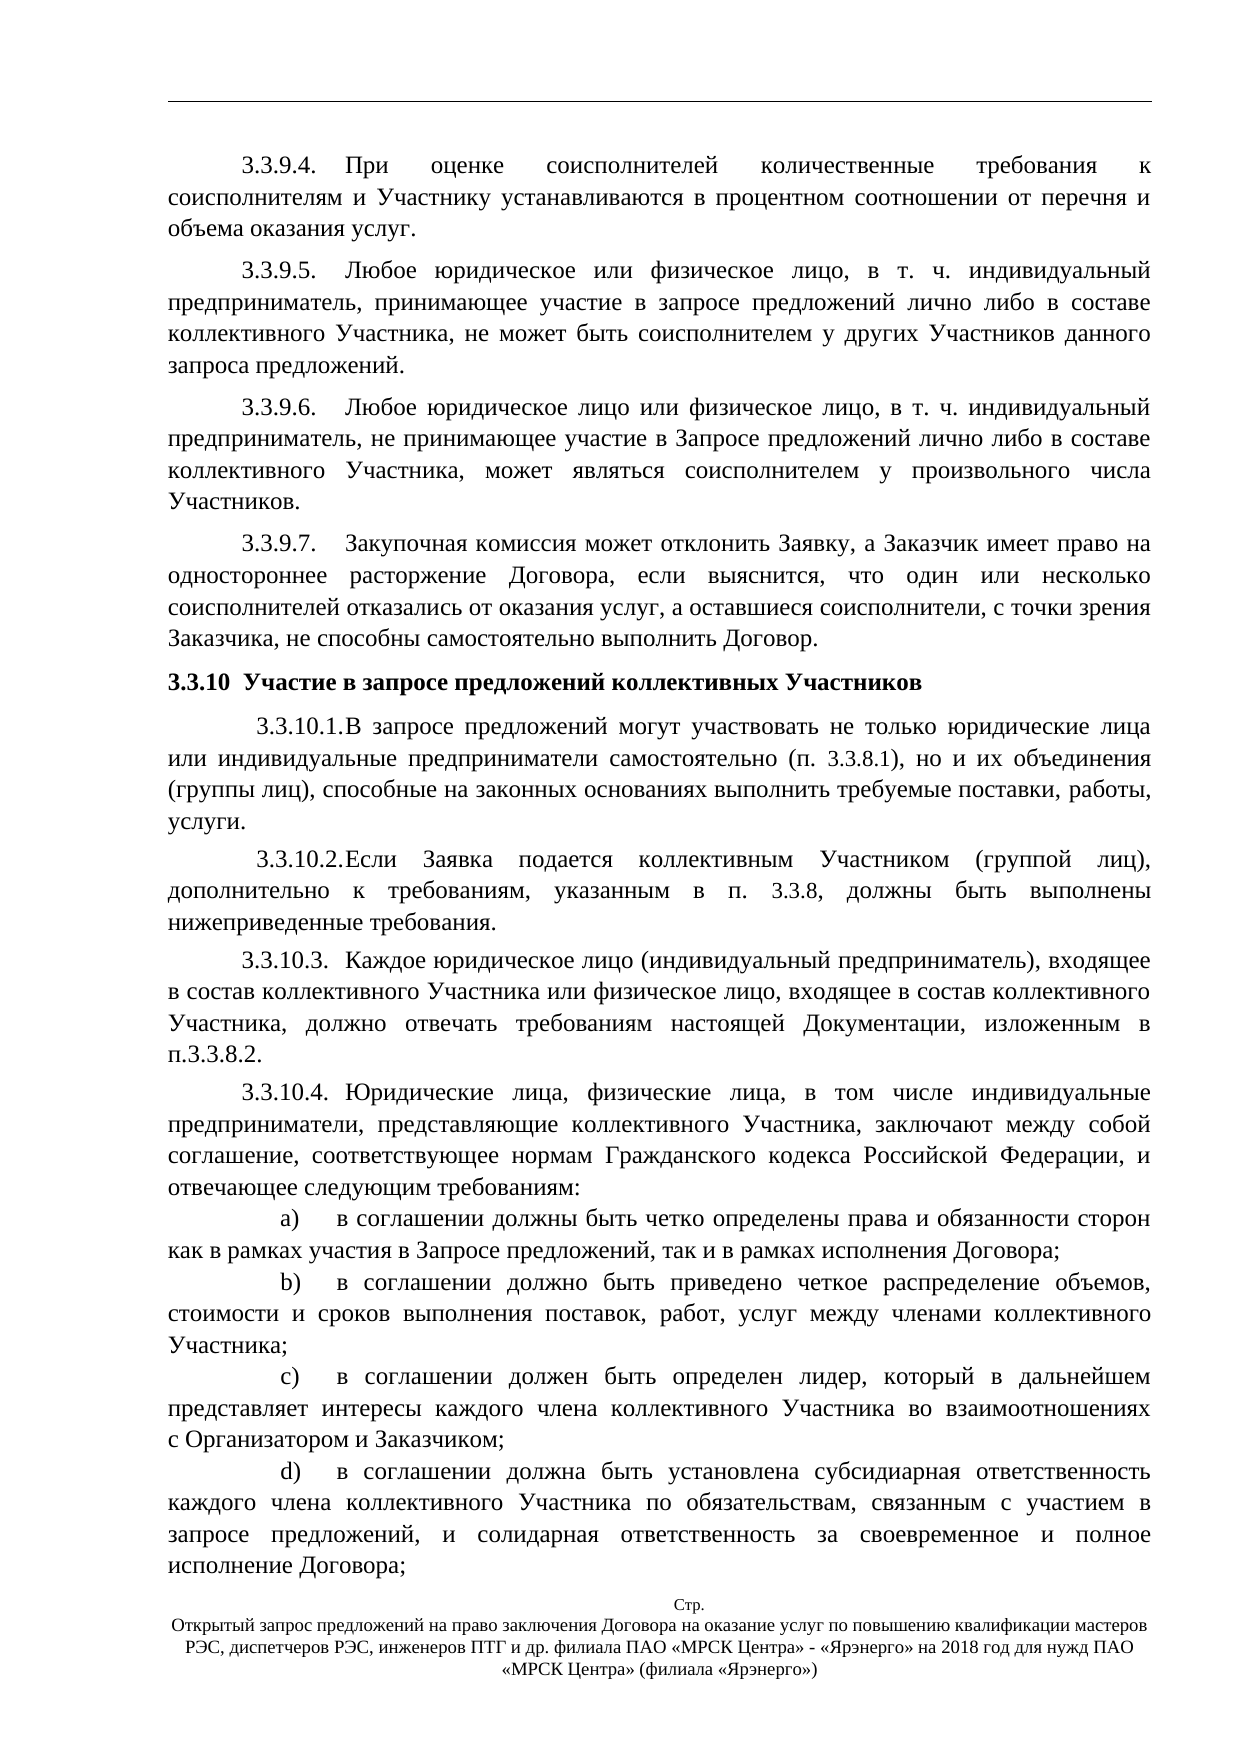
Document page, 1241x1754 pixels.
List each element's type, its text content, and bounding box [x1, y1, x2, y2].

list Каждое юридическое лицо (индивидуальный предприниматель), входящее в состав коллективного Участника или физическое лицо, входящее в состав коллективного Участника, должно отвечать требованиям настоящей Документации, изложенным в п.3.3.8.2. [168, 945, 1152, 1068]
list Юридические лица, физические лица, в том числе индивидуальные предприниматели, представляющие коллективного Участника, заключают между собой соглашение, соответствующее нормам Гражданского кодекса Российской Федерации, и отвечающее следующим требованиям: [168, 1077, 1152, 1201]
list Если Заявка подается коллективным Участником (группой лиц), дополнительно к требованиям, указанным в п. 3.3.8, должны быть выполнены нижеприведенные требования. [168, 844, 1152, 936]
list В запросе предложений могут участвовать не только юридические лица или индивидуальные предприниматели самостоятельно (п. 3.3.8.1), но и их объединения (группы лиц), способные на законных основаниях выполнить требуемые поставки, работы, услуги. [168, 711, 1152, 835]
list При оценке соисполнителей количественные требования к соисполнителям и Участнику устанавливаются в процентном соотношении от перечня и объема оказания услуг. [168, 150, 1152, 242]
list в соглашении должна быть установлена субсидиарная ответственность каждого члена коллективного Участника по обязательствам, связанным с участием в запросе предложений, и солидарная ответственность за своевременное и полное исполнение Договора; [168, 1456, 1152, 1579]
list Закупочная комиссия может отклонить Заявку, а Заказчик имеет право на одностороннее расторжение Договора, если выяснится, что один или несколько соисполнителей отказались от оказания услуг, а оставшиеся соисполнители, с точки зрения Заказчика, не способны самостоятельно выполнить Договор. [168, 528, 1152, 652]
list Любое юридическое или физическое лицо, в т. ч. индивидуальный предприниматель, принимающее участие в запросе предложений лично либо в составе коллективного Участника, не может быть соисполнителем у других Участников данного запроса предложений. [168, 255, 1152, 378]
list в соглашении должно быть приведено четкое распределение объемов, стоимости и сроков выполнения поставок, работ, услуг между членами коллективного Участника; [168, 1267, 1152, 1358]
list в соглашении должен быть определен лидер, который в дальнейшем представляет интересы каждого члена коллективного Участника во взаимоотношениях с Организатором и Заказчиком; [168, 1361, 1152, 1453]
list в соглашении должны быть четко определены права и обязанности сторон как в рамках участия в Запросе предложений, так и в рамках исполнения Договора; [168, 1203, 1152, 1264]
subtitle Участие в запросе предложений коллективных Участников [168, 667, 1152, 696]
list Любое юридическое лицо или физическое лицо, в т. ч. индивидуальный предприниматель, не принимающее участие в Запросе предложений лично либо в составе коллективного Участника, может являться соисполнителем у произвольного числа Участников. [168, 392, 1152, 515]
